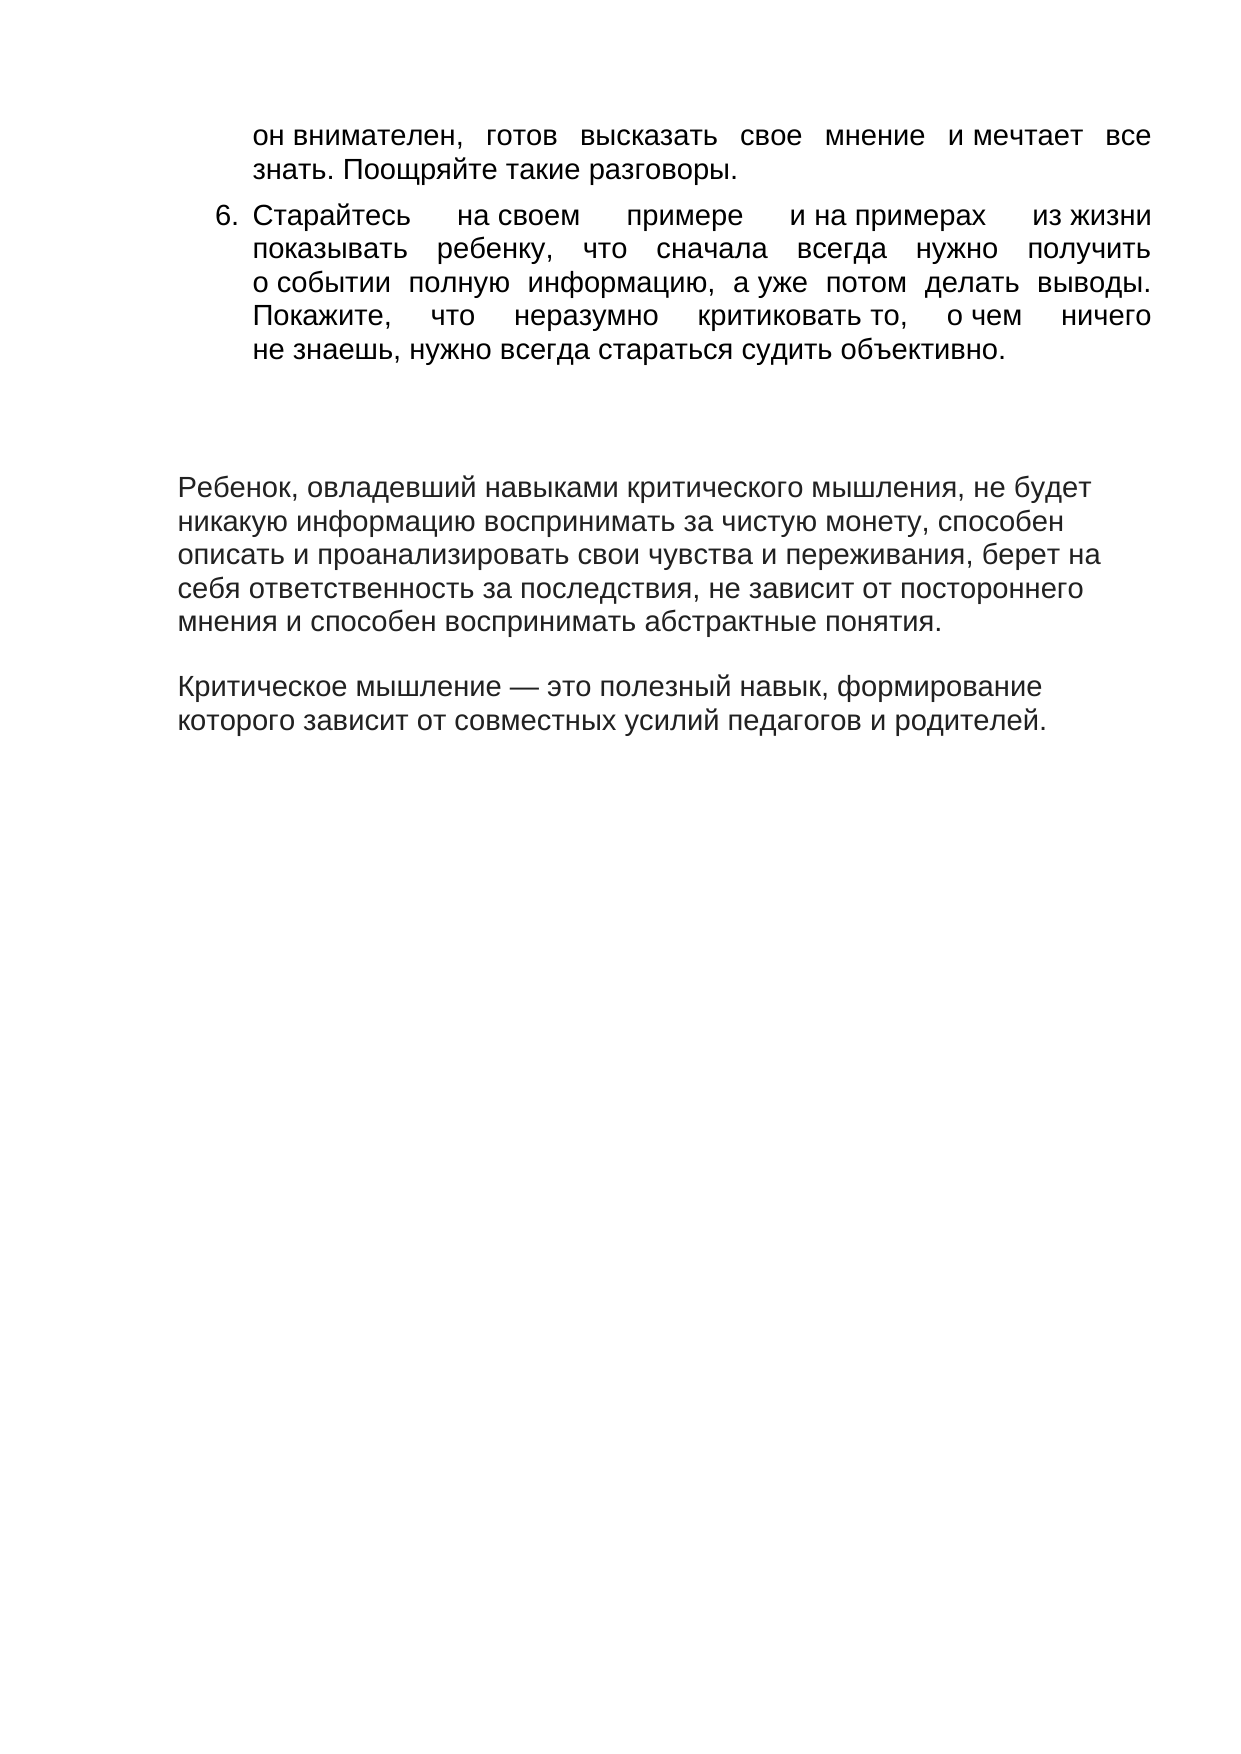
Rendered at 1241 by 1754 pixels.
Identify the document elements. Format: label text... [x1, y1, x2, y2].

list Старайтесь на своем примере и на примерах из жизни показывать ребенку, что сначала всегда нужно получить о событии полную информацию, а уже потом делать выводы. Покажите, что неразумно критиковать то, о чем ничего не знаешь, нужно всегда стараться судить объективно. [215, 198, 1152, 365]
text Ребенок, овладевший навыками критического мышления, не будет никакую информацию воспринимать за чистую монету, способен описать и проанализировать свои чувства и переживания, берет на себя ответственность за последствия, не зависит от постороннего мнения и способен воспринимать абстрактные понятия. [177, 470, 1152, 638]
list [215, 118, 1152, 185]
text Критическое мышление — это полезный навык, формирование которого зависит от совместных усилий педагогов и родителей. [177, 669, 1152, 736]
